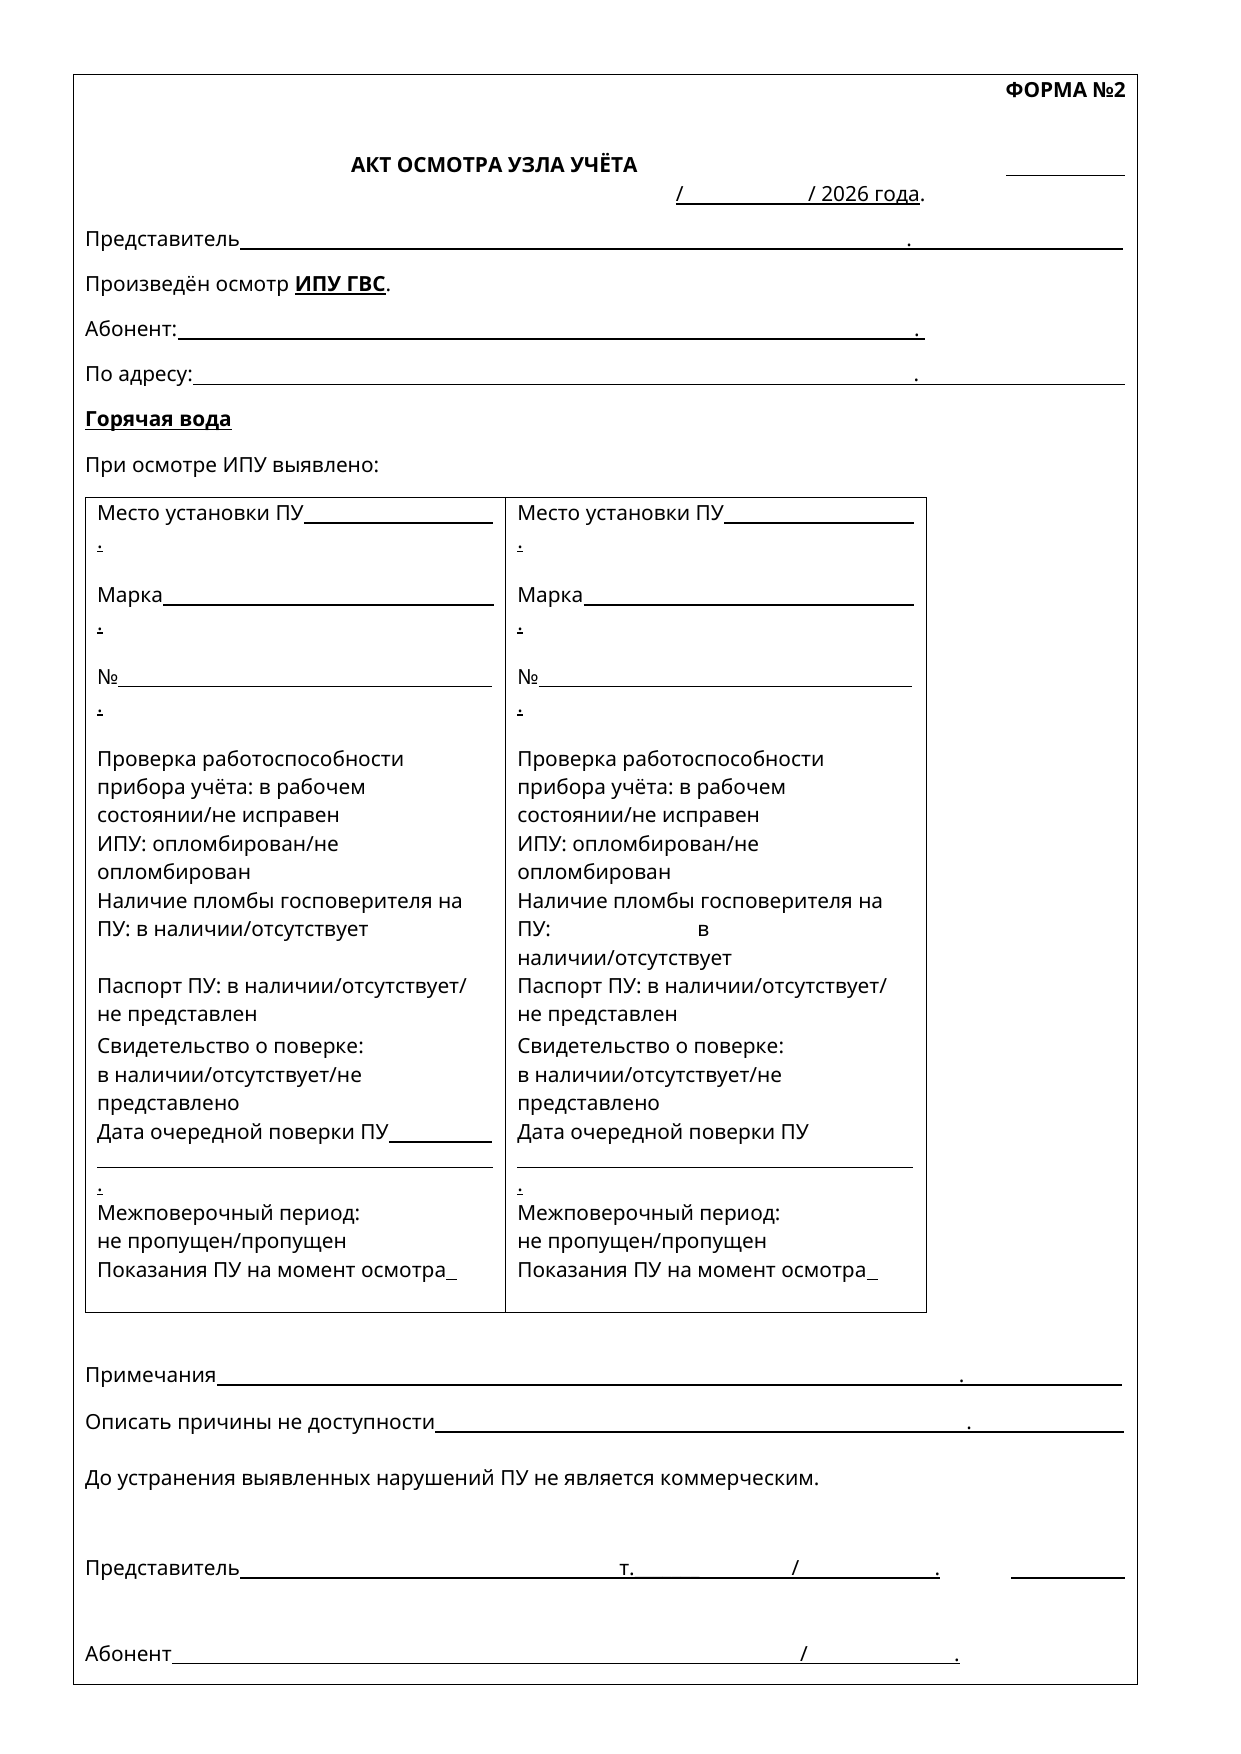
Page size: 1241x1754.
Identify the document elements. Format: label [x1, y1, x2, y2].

table_header [74, 75, 1137, 1684]
